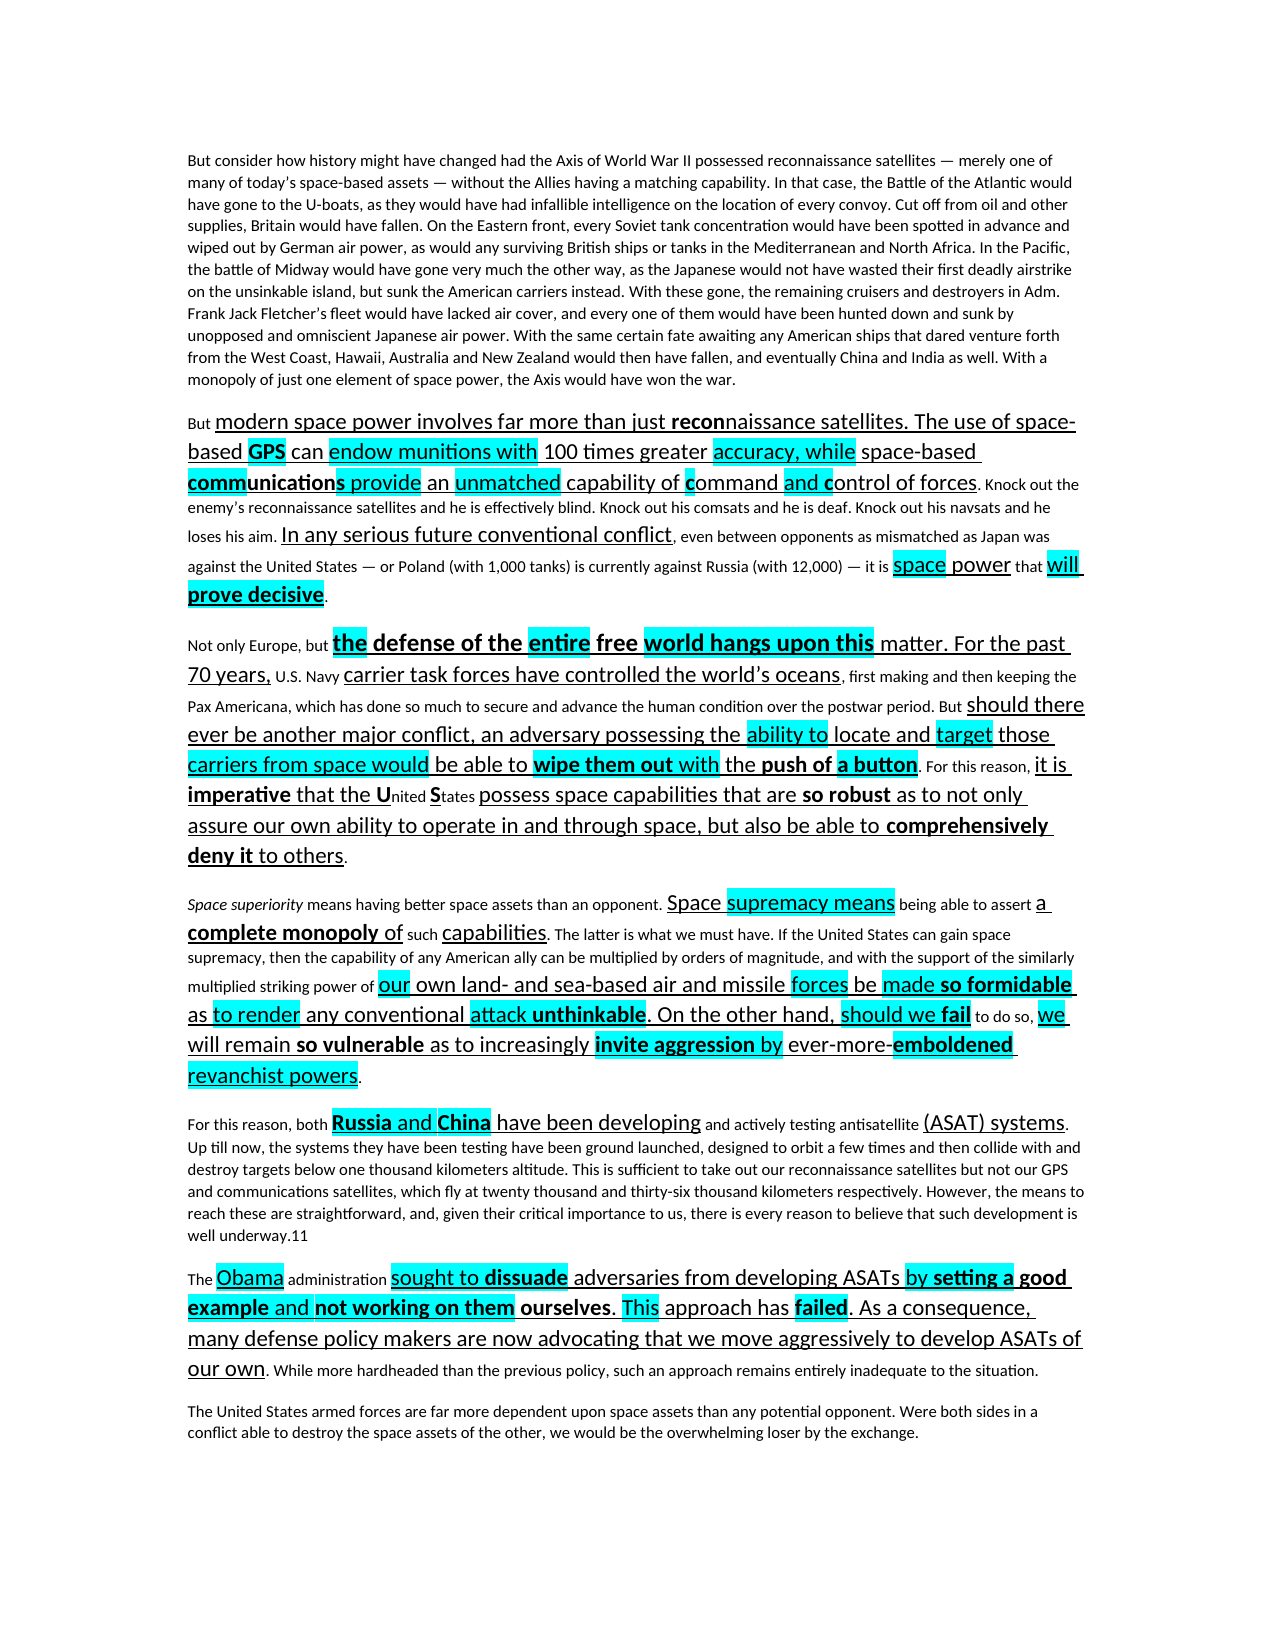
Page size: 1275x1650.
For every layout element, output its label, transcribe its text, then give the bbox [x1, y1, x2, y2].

text But consider how history might have changed had the Axis of World War II possessed reconnaissance satellites — merely one of many of today’s space-based assets — without the Allies having a matching capability. In that case, the Battle of the Atlantic would have gone to the U-boats, as they would have had infallible intelligence on the location of every convoy. Cut off from oil and other supplies, Britain would have fallen. On the Eastern front, every Soviet tank concentration would have been spotted in advance and wiped out by German air power, as would any surviving British ships or tanks in the Mediterranean and North Africa. In the Pacific, the battle of Midway would have gone very much the other way, as the Japanese would not have wasted their first deadly airstrike on the unsinkable island, but sunk the American carriers instead. With these gone, the remaining cruisers and destroyers in Adm. Frank Jack Fletcher’s fleet would have lacked air cover, and every one of them would have been hunted down and sunk by unopposed and omniscient Japanese air power. With the same certain fate awaiting any American ships that dared venture forth from the West Coast, Hawaii, Australia and New Zealand would then have fallen, and eventually China and India as well. With a monopoly of just one element of space power, the Axis would have won the war. [187, 150, 1087, 389]
text Space superiority means having better space assets than an opponent. Space supremacy means being able to assert a complete monopoly of such capabilities. The latter is what we must have. If the United States can gain space supremacy, then the capability of any American ally can be multiplied by orders of magnitude, and with the support of the similarly multiplied striking power of our own land- and sea-based air and missile forces be made so formidable as to render any conventional attack unthinkable. On the other hand, should we fail to do so, we will remain so vulnerable as to increasingly invite aggression by ever-more-emboldened revanchist powers. [187, 888, 1087, 1089]
text The United States armed forces are far more dependent upon space assets than any potential opponent. Were both sides in a conflict able to destroy the space assets of the other, we would be the overwhelming loser by the exchange. [187, 1401, 1087, 1443]
text But modern space power involves far more than just reconnaissance satellites. The use of space-based GPS can endow munitions with 100 times greater accuracy, while space-based communications provide an unmatched capability of command and control of forces. Knock out the enemy’s reconnaissance satellites and he is effectively blind. Knock out his comsats and he is deaf. Knock out his navsats and he loses his aim. In any serious future conventional conflict, even between opponents as mismatched as Japan was against the United States — or Poland (with 1,000 tanks) is currently against Russia (with 12,000) — it is space power that will prove decisive. [187, 407, 1087, 608]
text The Obama administration sought to dissuade adversaries from developing ASATs by setting a good example and not working on them ourselves. This approach has failed. As a consequence, many defense policy makers are now advocating that we move aggressively to develop ASATs of our own. While more hardheaded than the previous policy, such an approach remains entirely inadequate to the situation. [187, 1263, 1087, 1382]
text Not only Europe, but the defense of the entire free world hangs upon this matter. For the past 70 years, U.S. Navy carrier task forces have controlled the world’s oceans, first making and then keeping the Pax Americana, which has done so much to secure and advance the human condition over the postwar period. But should there ever be another major conflict, an adversary possessing the ability to locate and target those carriers from space would be able to wipe them out with the push of a button. For this reason, it is imperative that the United States possess space capabilities that are so robust as to not only assure our own ability to operate in and through space, but also be able to comprehensively deny it to others. [187, 627, 1087, 869]
text For this reason, both Russia and China have been developing and actively testing antisatellite (ASAT) systems. Up till now, the systems they have been testing have been ground launched, designed to orbit a few times and then collide with and destroy targets below one thousand kilometers altitude. This is sufficient to take out our reconnaissance satellites but not our GPS and communications satellites, which fly at twenty thousand and thirty-six thousand kilometers respectively. However, the means to reach these are straightforward, and, given their critical importance to us, there is every reason to believe that such development is well underway.11 [187, 1108, 1087, 1245]
